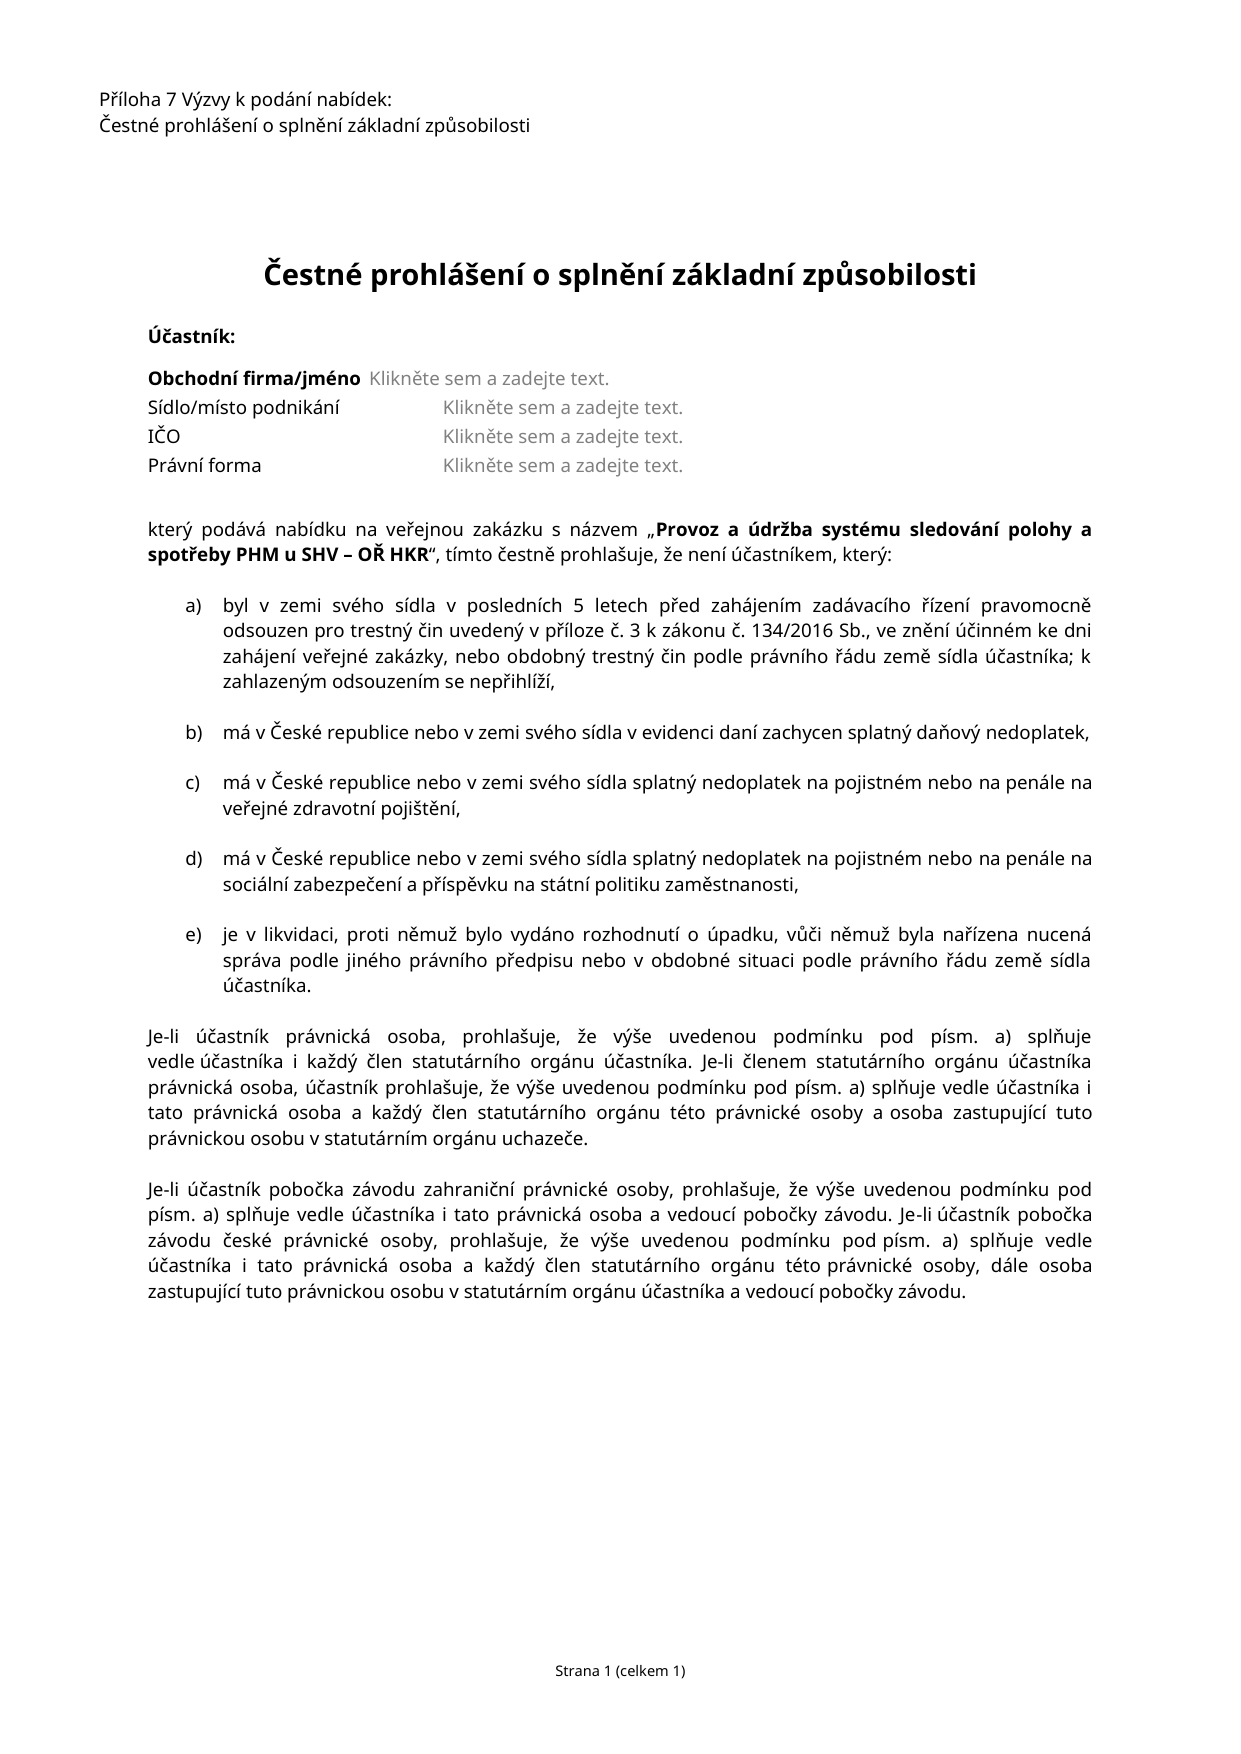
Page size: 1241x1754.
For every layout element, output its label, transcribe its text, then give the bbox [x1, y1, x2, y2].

list je v likvidaci, proti němuž bylo vydáno rozhodnutí o úpadku, vůči němuž byla nařízena nucená správa podle jiného právního předpisu nebo v obdobné situaci podle právního řádu země sídla účastníka. [185, 922, 1093, 998]
text Je-li účastník pobočka závodu zahraniční právnické osoby, prohlašuje, že výše uvedenou podmínku pod písm. a) splňuje vedle účastníka i tato právnická osoba a vedoucí pobočky závodu. Je-li účastník pobočka závodu české právnické osoby, prohlašuje, že výše uvedenou podmínku pod písm. a) splňuje vedle účastníka i tato právnická osoba a každý člen statutárního orgánu této právnické osoby, dále osoba zastupující tuto právnickou osobu v statutárním orgánu účastníka a vedoucí pobočky závodu. [148, 1176, 1093, 1304]
text Účastník: [148, 318, 1093, 349]
list byl v zemi svého sídla v posledních 5 letech před zahájením zadávacího řízení pravomocně odsouzen pro trestný čin uvedený v příloze č. 3 k zákonu č. 134/2016 Sb., ve znění účinném ke dni zahájení veřejné zakázky, nebo obdobný trestný čin podle právního řádu země sídla účastníka; k zahlazeným odsouzením se nepřihlíží, [185, 592, 1093, 694]
title Čestné prohlášení o splnění základní způsobilosti [148, 254, 1093, 293]
list má v České republice nebo v zemi svého sídla splatný nedoplatek na pojistném nebo na penále na sociální zabezpečení a příspěvku na státní politiku zaměstnanosti, [185, 846, 1093, 897]
text Je-li účastník právnická osoba, prohlašuje, že výše uvedenou podmínku pod písm. a) splňuje vedle účastníka i každý člen statutárního orgánu účastníka. Je-li členem statutárního orgánu účastníka právnická osoba, účastník prohlašuje, že výše uvedenou podmínku pod písm. a) splňuje vedle účastníka i tato právnická osoba a každý člen statutárního orgánu této právnické osoby a osoba zastupující tuto právnickou osobu v statutárním orgánu uchazeče. [148, 1023, 1093, 1151]
text který podává nabídku na veřejnou zakázku s názvem „Provoz a údržba systému sledování polohy a spotřeby PHM u SHV – OŘ HKR“, tímto čestně prohlašuje, že není účastníkem, který: [148, 516, 1093, 567]
list má v České republice nebo v zemi svého sídla v evidenci daní zachycen splatný daňový nedoplatek, [185, 719, 1093, 744]
text Právní forma [148, 449, 1093, 478]
list má v České republice nebo v zemi svého sídla splatný nedoplatek na pojistném nebo na penále na veřejné zdravotní pojištění, [185, 769, 1093, 821]
text Obchodní firma/jméno [148, 362, 1093, 391]
text IČO [148, 420, 1093, 449]
text Sídlo/místo podnikání [148, 391, 1093, 420]
